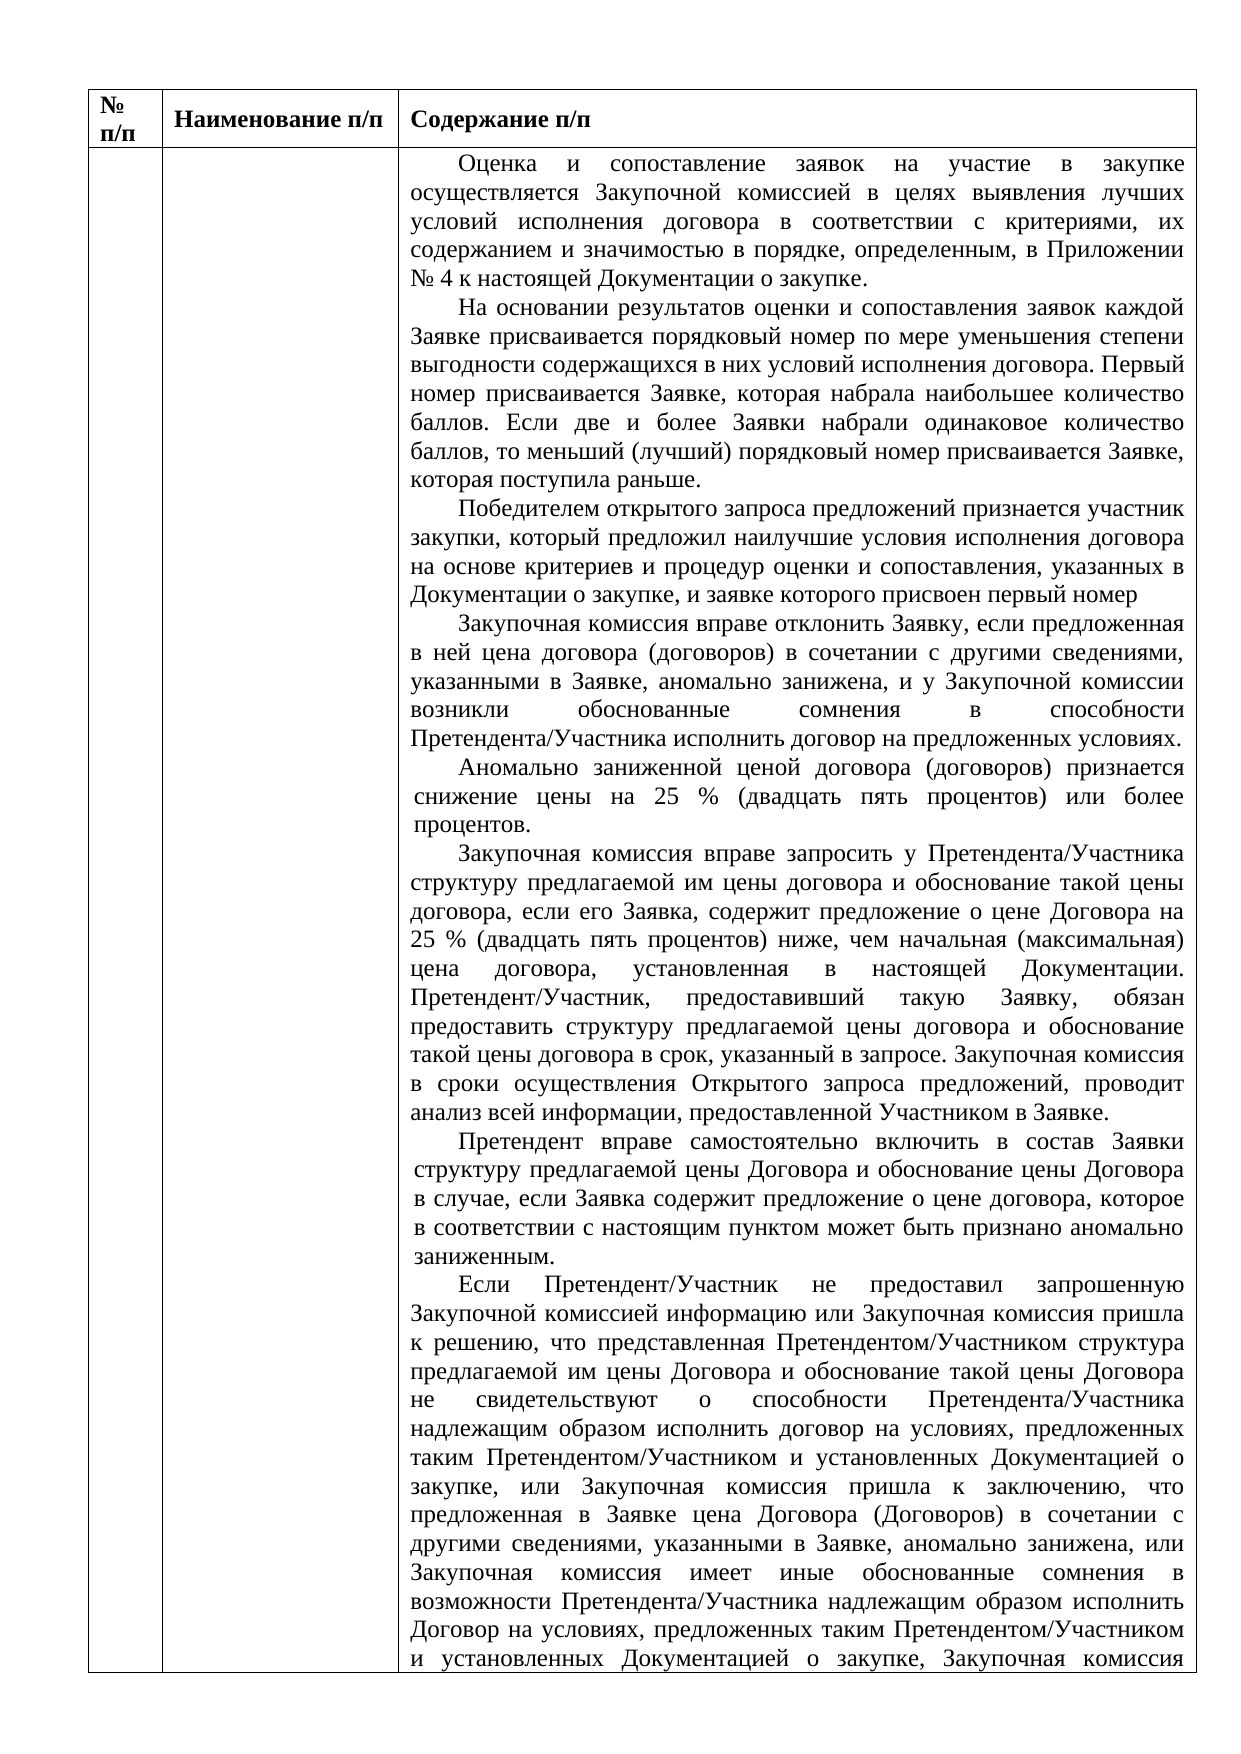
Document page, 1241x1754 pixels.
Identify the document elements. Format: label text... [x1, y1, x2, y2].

table_header № п/п [89, 90, 162, 147]
table_cell [89, 148, 162, 1672]
table_header Содержание п/п [399, 90, 1196, 147]
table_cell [163, 148, 398, 1672]
table_header Наименование п/п [163, 90, 398, 147]
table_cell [399, 148, 1196, 1672]
